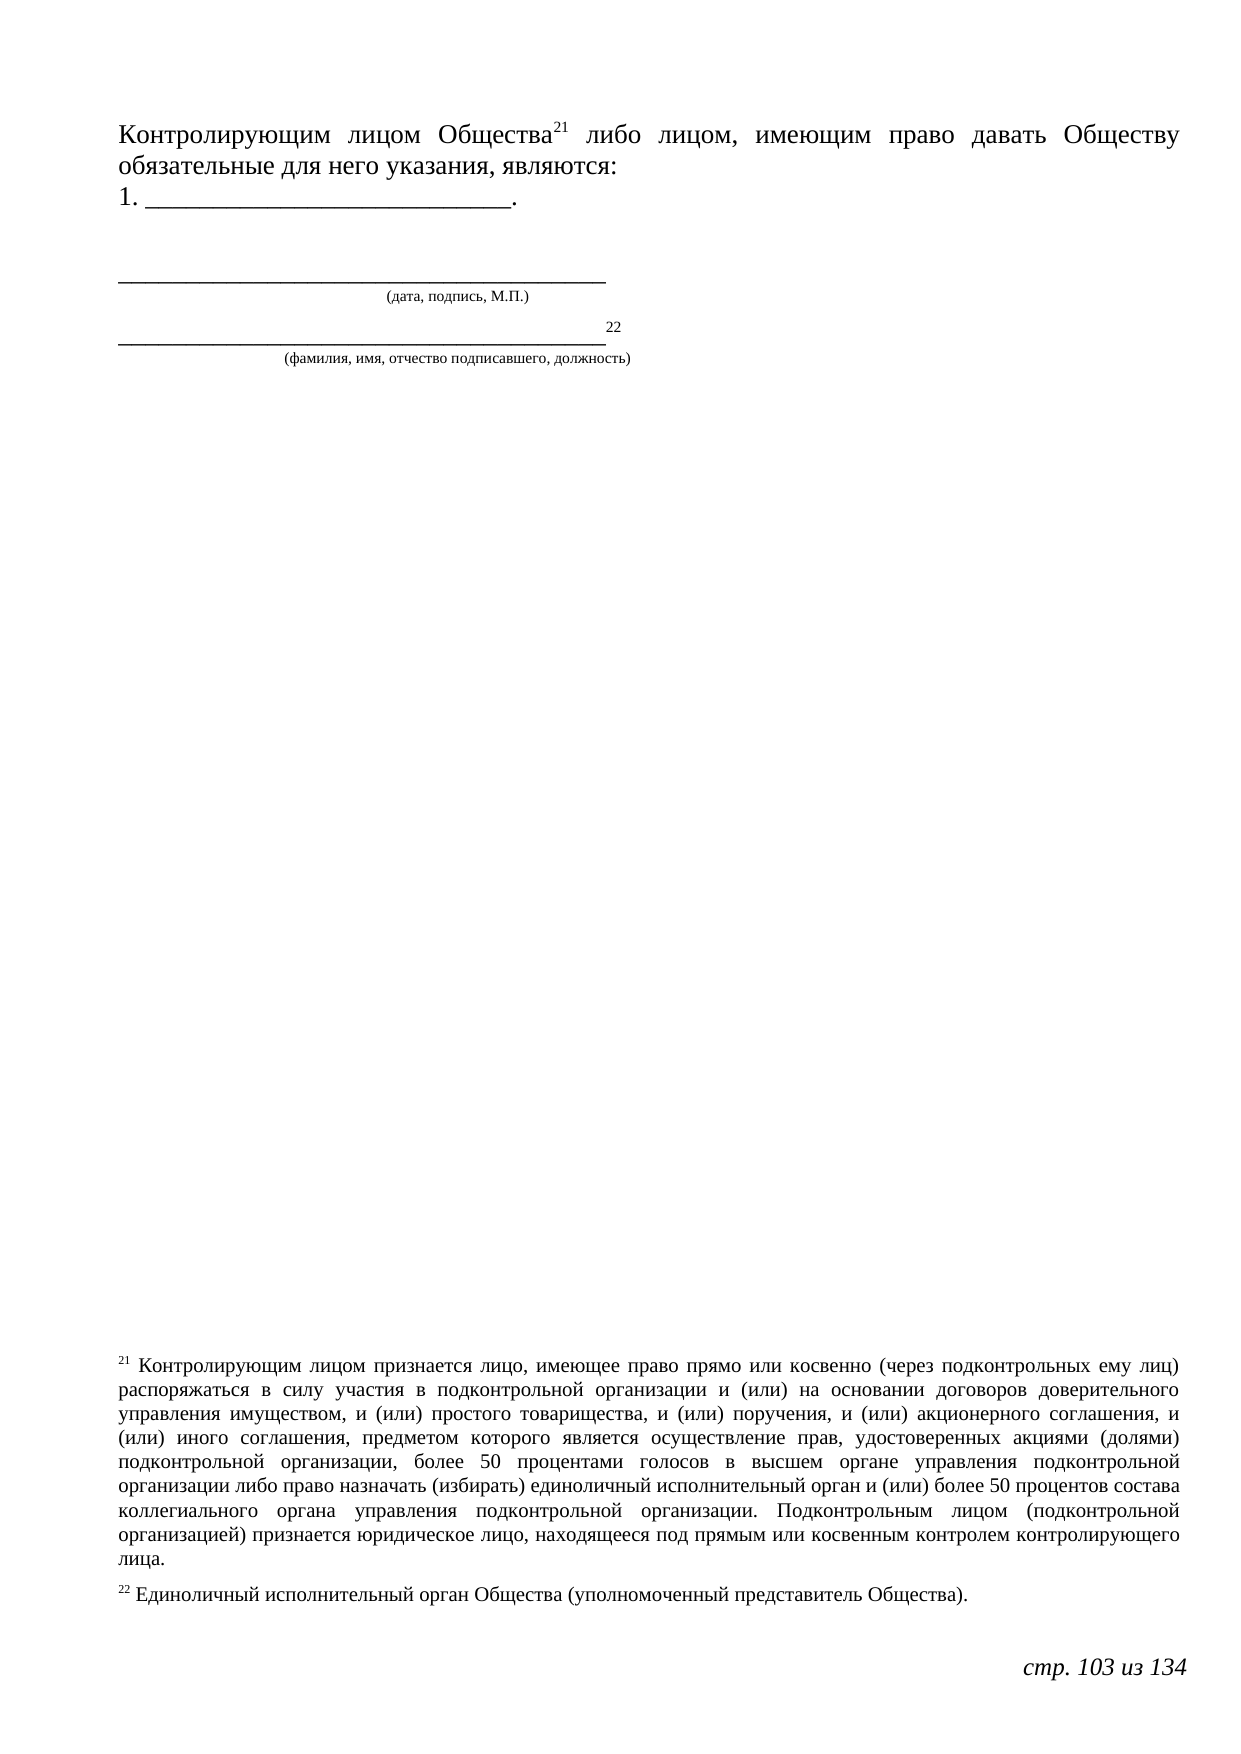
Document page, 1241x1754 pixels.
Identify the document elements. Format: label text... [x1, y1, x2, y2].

text (фамилия, имя, отчество подписавшего, должность) [118, 349, 797, 380]
text 1. ___________________________. [118, 180, 1181, 212]
text ____________________________________ [118, 317, 1181, 349]
text (дата, подпись, М.П.) [118, 286, 797, 317]
text ____________________________________ [118, 255, 1181, 286]
text Контролирующим лицом Общества либо лицом, имеющим право давать Обществу обязательные для него указания, являются: [118, 118, 1181, 180]
